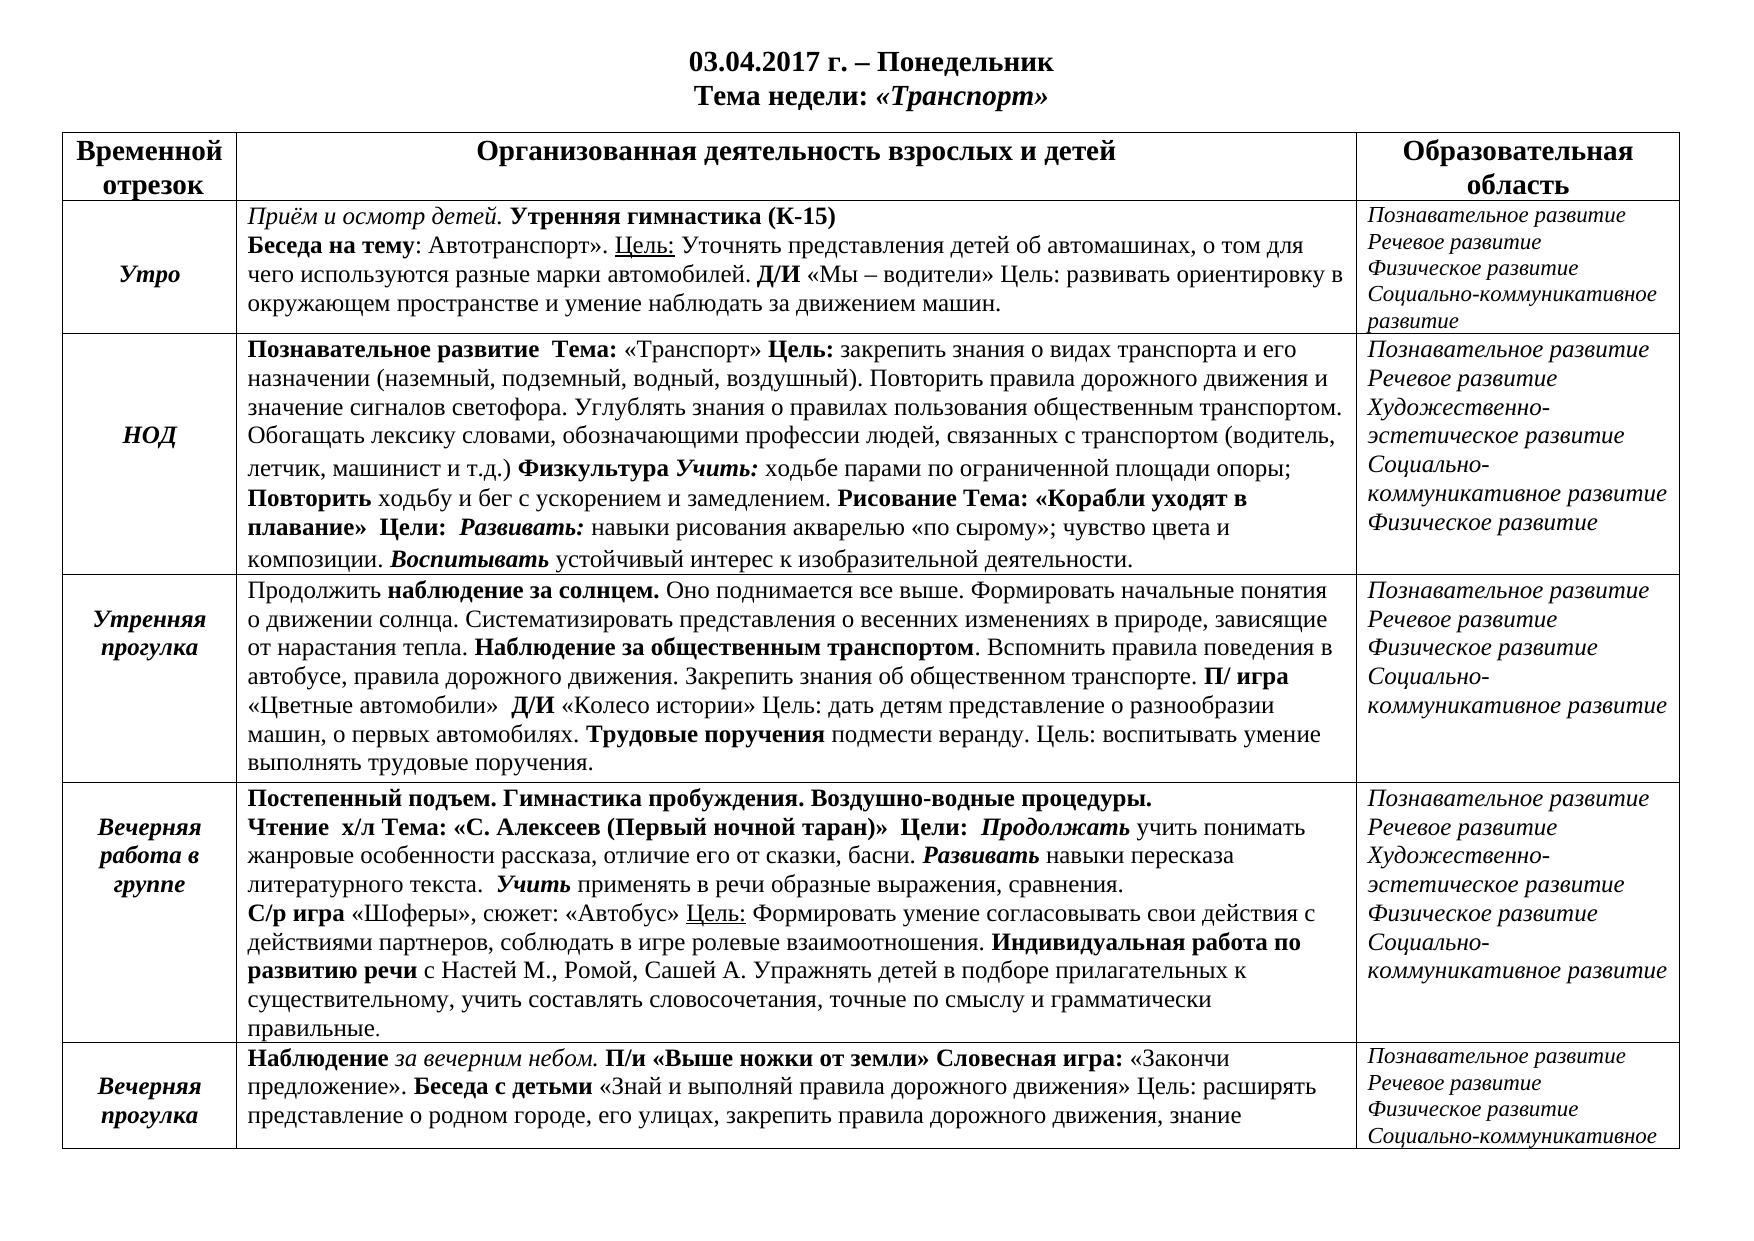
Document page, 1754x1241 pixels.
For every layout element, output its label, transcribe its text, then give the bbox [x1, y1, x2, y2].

table_cell НОД [63, 334, 236, 574]
table_cell Познавательное развитие Речевое развитие Художественно-эстетическое развитие Социально-коммуникативное развитие Физическое развитие [1357, 334, 1679, 574]
text Тема недели: «Транспорт» [74, 78, 1668, 111]
table_cell Познавательное развитие Речевое развитие Физическое развитие Социально-коммуникативное развитие [1357, 575, 1679, 782]
table_cell Познавательное развитие Речевое развитие Физическое развитие Социально-коммуникативное развитие [1357, 201, 1679, 333]
table_cell Постепенный подъем. Гимнастика пробуждения. Воздушно-водные процедуры. Чтение х/л Тема: «С. Алексеев (Первый ночной таран)» Цели: Продолжать учить понимать жанровые особенности рассказа, отличие его от сказки, басни. Развивать навыки пересказа литературного текста. Учить применять в речи образные выражения, сравнения. С/р игра «Шоферы», сюжет: «Автобус» Цель: Формировать умение согласовывать свои действия с действиями партнеров, соблюдать в игре ролевые взаимоотношения. Индивидуальная работа по развитию речи с Настей М., Ромой, Сашей А. Упражнять детей в подборе прилагательных к существительному, учить составлять словосочетания, точные по смыслу и грамматически правильные. [237, 783, 1356, 1042]
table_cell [1357, 1043, 1679, 1148]
table_cell Вечерняя прогулка [63, 1043, 236, 1148]
table_cell Приём и осмотр детей. Утренняя гимнастика (К-15) Беседа на тему: Автотранспорт». Цель: Уточнять представления детей об автомашинах, о том для чего используются разные марки автомобилей. Д/И «Мы – водители» Цель: развивать ориентировку в окружающем пространстве и умение наблюдать за движением машин. [237, 201, 1356, 333]
table_cell Познавательное развитие Речевое развитие Художественно-эстетическое развитие Физическое развитие Социально-коммуникативное развитие [1357, 783, 1679, 1042]
text 03.04.2017 г. – Понедельник [74, 44, 1668, 78]
table_header Образовательная область [1357, 133, 1679, 200]
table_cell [237, 1043, 1356, 1148]
table_header Временной отрезок [63, 133, 236, 200]
table_header Организованная деятельность взрослых и детей [237, 133, 1356, 200]
table_cell Вечерняя работа в группе [63, 783, 236, 1042]
table_cell Продолжить наблюдение за солнцем. Оно поднимается все выше. Формировать начальные понятия о движении солнца. Систематизировать представления о весенних изменениях в природе, зависящие от нарастания тепла. Наблюдение за общественным транспортом. Вспомнить правила поведения в автобусе, правила дорожного движения. Закрепить знания об общественном транспорте. П/ игра «Цветные автомобили» Д/И «Колесо истории» Цель: дать детям представление о разнообразии машин, о первых автомобилях. Трудовые поручения подмести веранду. Цель: воспитывать умение выполнять трудовые поручения. [237, 575, 1356, 782]
table_cell Утро [63, 201, 236, 333]
table_cell Познавательное развитие Тема: «Транспорт» Цель: закрепить знания о видах транспорта и его назначении (наземный, подземный, водный, воздушный). Повторить правила дорожного движения и значение сигналов светофора. Углублять знания о правилах пользования общественным транспортом. Обогащать лексику словами, обозначающими профессии людей, связанных с транспортом (водитель, летчик, машинист и т.д.) Физкультура Учить: ходьбе парами по ограниченной площади опоры; Повторить ходьбу и бег с ускорением и замедлением. Рисование Тема: «Корабли уходят в плавание» Цели: Развивать: навыки рисования акварелью «по сырому»; чувство цвета и композиции. Воспитывать устойчивый интерес к изобразительной деятельности. [237, 334, 1356, 574]
table_cell Утренняя прогулка [63, 575, 236, 782]
